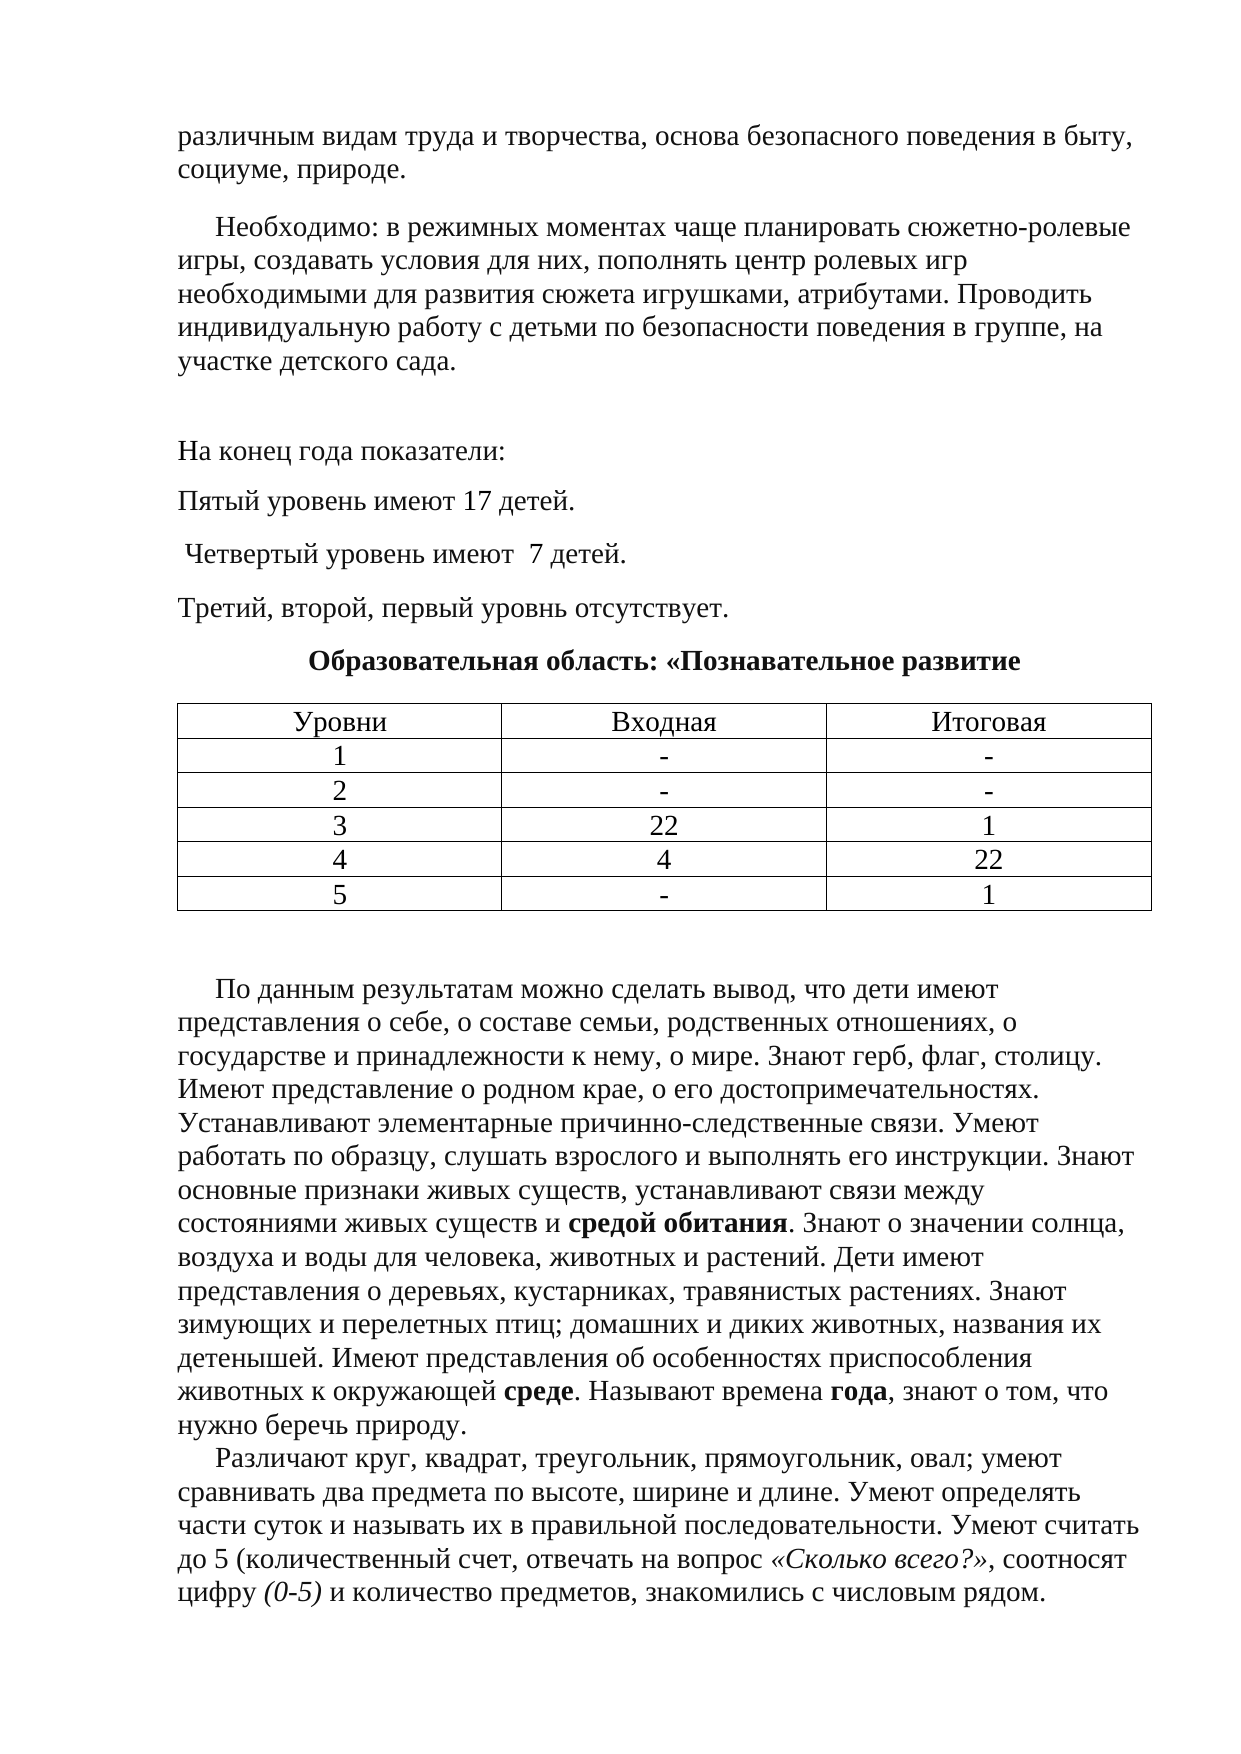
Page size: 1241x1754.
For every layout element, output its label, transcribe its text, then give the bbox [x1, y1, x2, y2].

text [177, 1440, 1152, 1608]
text По данным результатам можно сделать вывод, что дети имеют представления о себе, о составе семьи, родственных отношениях, о государстве и принадлежности к нему, о мире. Знают герб, флаг, столицу. Имеют представление о родном крае, о его достопримечательностях. Устанавливают элементарные причинно-следственные связи. Умеют работать по образцу, слушать взрослого и выполнять его инструкции. Знают основные признаки живых существ, устанавливают связи между состояниями живых существ и средой обитания. Знают о значении солнца, воздуха и воды для человека, животных и растений. Дети имеют представления о деревьях, кустарниках, травянистых растениях. Знают зимующих и перелетных птиц; домашних и диких животных, названия их детенышей. Имеют представления об особенностях приспособления животных к окружающей среде. Называют времена года, знают о том, что нужно беречь природу. [177, 971, 1152, 1440]
table_header Уровни [178, 704, 501, 737]
table_cell - [827, 773, 1151, 807]
text Третий, второй, первый уровнь отсутствует. [177, 590, 1152, 624]
table_cell - [827, 739, 1151, 772]
text Образовательная область: «Познавательное развитие [177, 643, 1152, 677]
table_cell 1 [827, 808, 1151, 841]
table_cell 5 [178, 877, 501, 910]
table_cell - [502, 773, 826, 807]
table_cell 3 [178, 808, 501, 841]
table_cell 2 [178, 773, 501, 807]
table_cell 4 [178, 842, 501, 876]
text Необходимо: в режимных моментах чаще планировать сюжетно-ролевые игры, создавать условия для них, пополнять центр ролевых игр необходимыми для развития сюжета игрушками, атрибутами. Проводить индивидуальную работу с детьми по безопасности поведения в группе, на участке детского сада. [177, 209, 1152, 376]
table_cell 4 [502, 842, 826, 876]
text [177, 118, 1152, 185]
table_header Входная [502, 704, 826, 737]
table_cell - [502, 877, 826, 910]
table_cell 1 [178, 739, 501, 772]
text Четвертый уровень имеют 7 детей. [177, 537, 1152, 570]
text На конец года показатели: Пятый уровень имеют 17 детей. [177, 433, 1152, 517]
table_header Итоговая [827, 704, 1151, 737]
table_cell 22 [502, 808, 826, 841]
table_cell - [502, 739, 826, 772]
table_cell 22 [827, 842, 1151, 876]
table_cell 1 [827, 877, 1151, 910]
